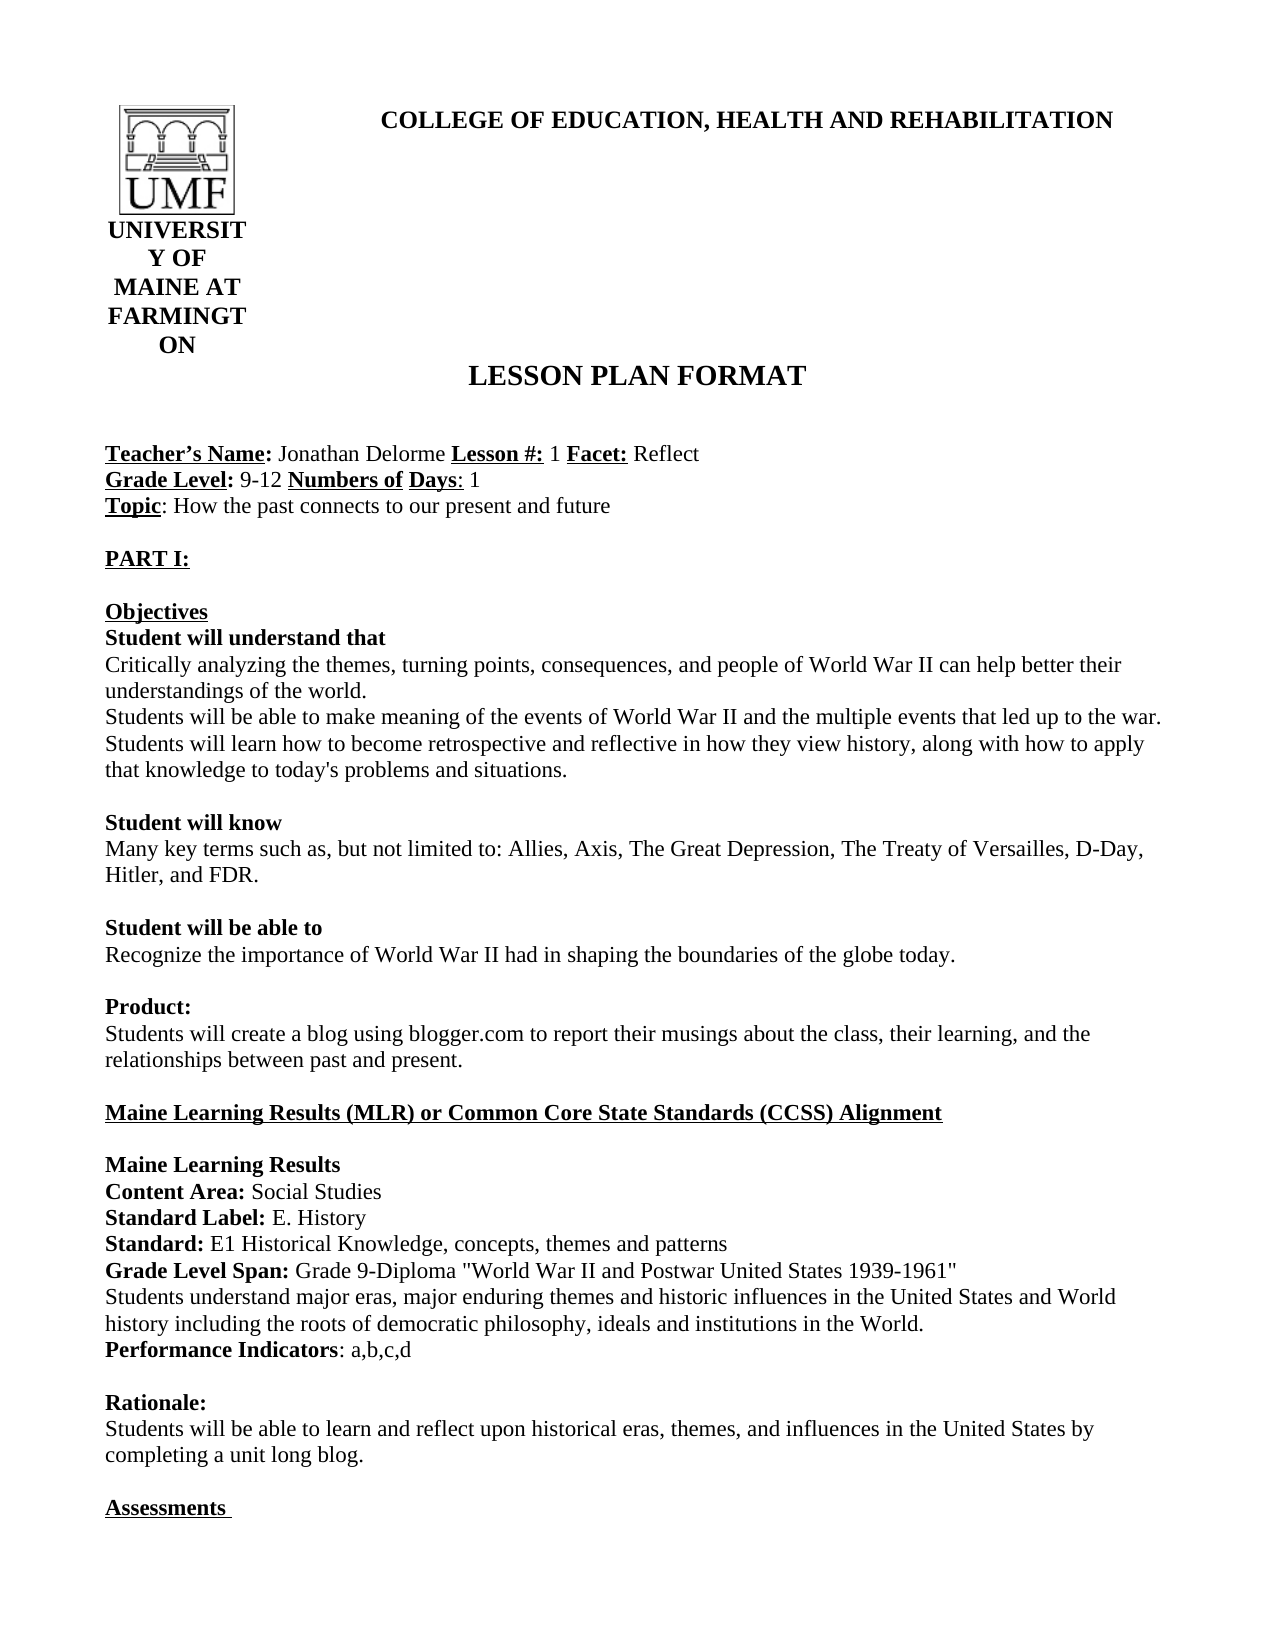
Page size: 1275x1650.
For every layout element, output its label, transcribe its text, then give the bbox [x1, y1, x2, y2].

text COLLEGE OF EDUCATION, HEALTH AND REHABILITATION [324, 105, 1170, 134]
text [105, 440, 1170, 1520]
picture [119, 105, 235, 215]
text LESSON PLAN FORMAT [105, 358, 1170, 392]
